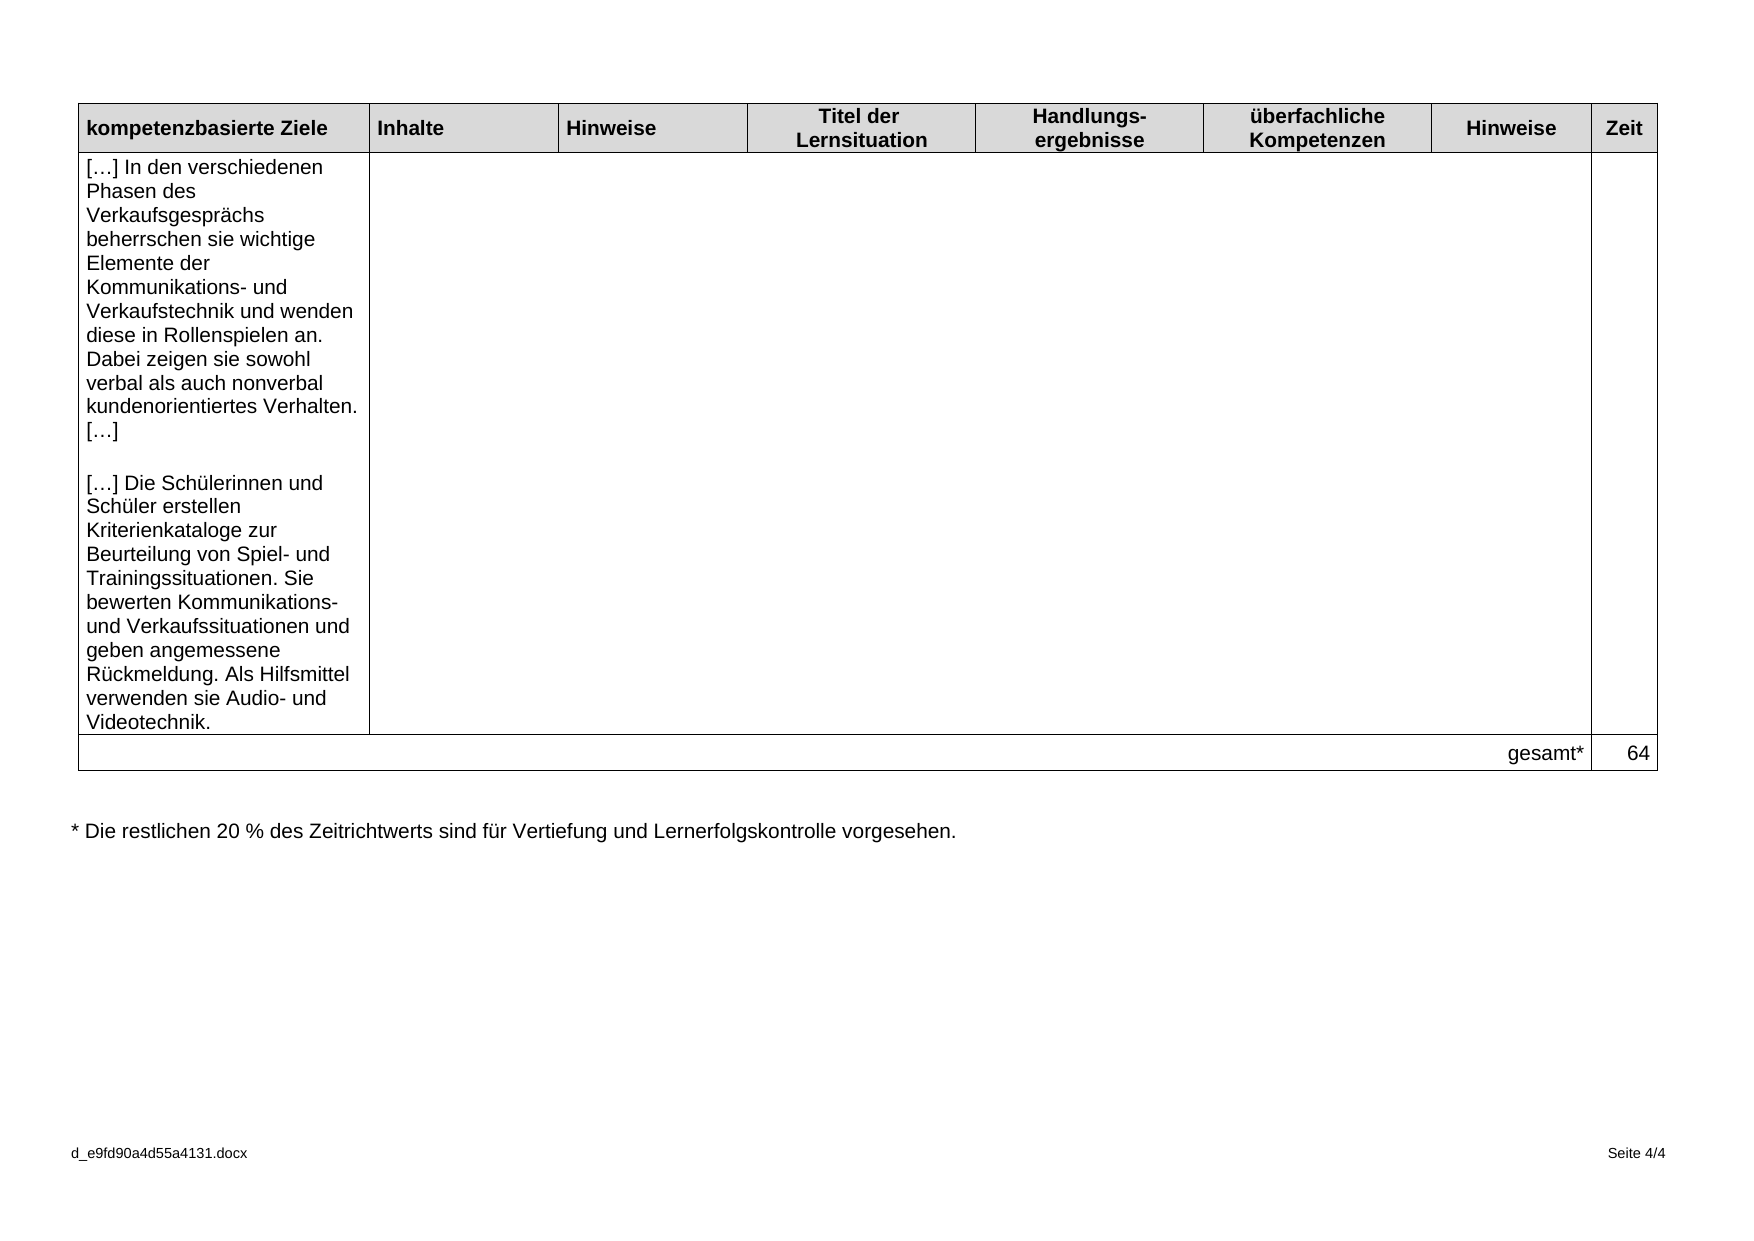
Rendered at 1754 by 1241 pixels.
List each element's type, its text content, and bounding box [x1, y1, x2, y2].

table_header überfachliche Kompetenzen [1204, 104, 1431, 152]
table_header kompetenzbasierte Ziele [79, 104, 369, 152]
table_header Zeit [1592, 104, 1657, 152]
table_header Inhalte [370, 104, 558, 152]
table_header Hinweise [559, 104, 747, 152]
table_header Titel der Lernsituation [748, 104, 975, 152]
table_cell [370, 153, 1591, 734]
table_header Hinweise [1432, 104, 1591, 152]
table_cell [1592, 153, 1657, 734]
table_cell gesamt* [79, 735, 1591, 770]
text * Die restlichen 20 % des Zeitrichtwerts sind für Vertiefung und Lernerfolgskontrolle vorgesehen. [71, 819, 1665, 843]
table_header Handlungs- ergebnisse [976, 104, 1203, 152]
table_cell 64 [1592, 735, 1657, 770]
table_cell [79, 153, 369, 734]
